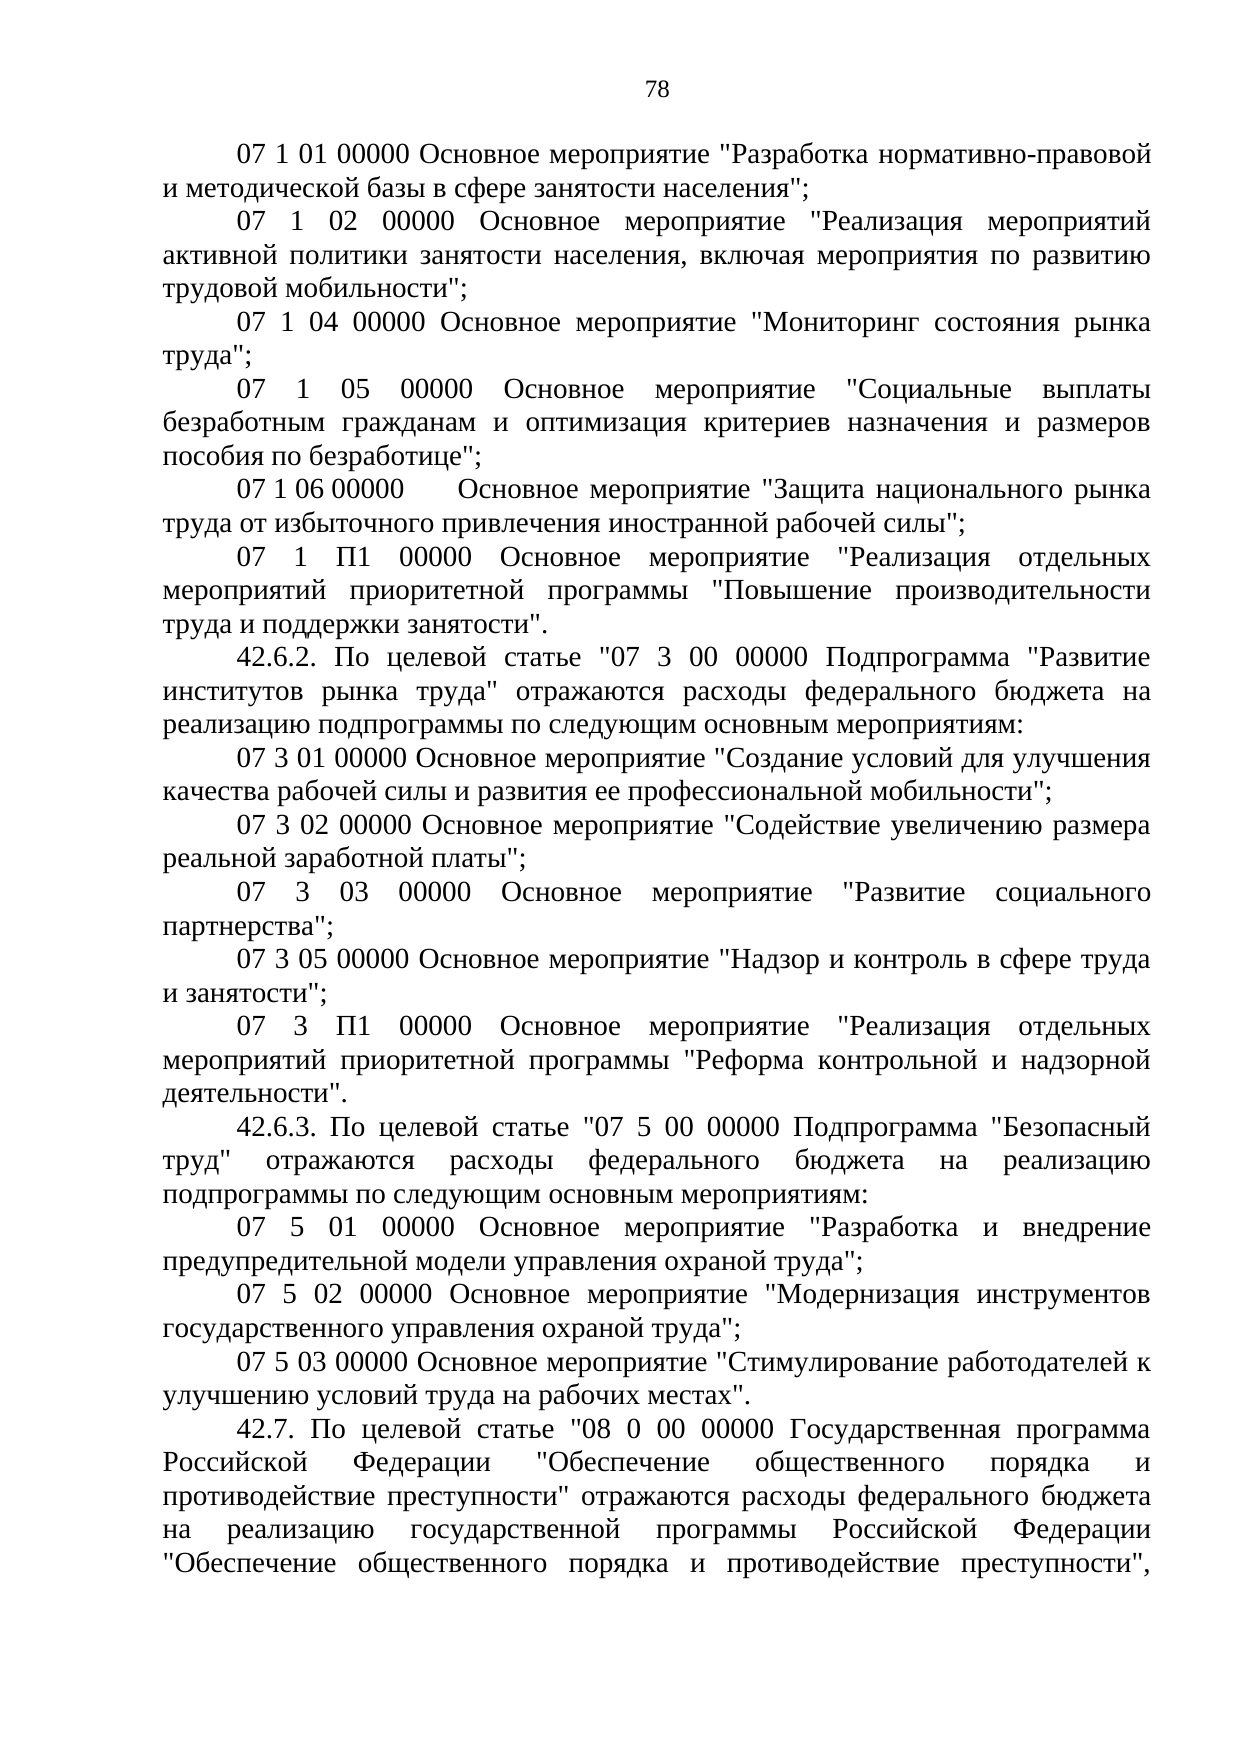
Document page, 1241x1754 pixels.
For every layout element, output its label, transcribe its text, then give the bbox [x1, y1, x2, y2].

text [162, 1411, 1152, 1578]
text 07 3 03 00000 Основное мероприятие "Развитие социального партнерства"; [162, 874, 1152, 941]
text 07 5 01 00000 Основное мероприятие "Разработка и внедрение предупредительной модели управления охраной труда"; [162, 1209, 1152, 1277]
text 07 1 П1 00000 Основное мероприятие "Реализация отдельных мероприятий приоритетной программы "Повышение производительности труда и поддержки занятости". [162, 539, 1152, 639]
text 07 3 05 00000 Основное мероприятие "Надзор и контроль в сфере труда и занятости"; [162, 941, 1152, 1008]
text 07 5 03 00000 Основное мероприятие "Стимулирование работодателей к улучшению условий труда на рабочих местах". [162, 1344, 1152, 1411]
text 07 3 П1 00000 Основное мероприятие "Реализация отдельных мероприятий приоритетной программы "Реформа контрольной и надзорной деятельности". [162, 1008, 1152, 1109]
text 07 3 01 00000 Основное мероприятие "Создание условий для улучшения качества рабочей силы и развития ее профессиональной мобильности"; [162, 740, 1152, 807]
text 42.6.3. По целевой статье "07 5 00 00000 Подпрограмма "Безопасный труд" отражаются расходы федерального бюджета на реализацию подпрограммы по следующим основным мероприятиям: [162, 1109, 1152, 1209]
text 07 1 01 00000 Основное мероприятие "Разработка нормативно-правовой и методической базы в сфере занятости населения"; [162, 136, 1152, 203]
text 07 1 04 00000 Основное мероприятие "Мониторинг состояния рынка труда"; [162, 304, 1152, 371]
text 07 3 02 00000 Основное мероприятие "Содействие увеличению размера реальной заработной платы"; [162, 807, 1152, 874]
text 42.6.2. По целевой статье "07 3 00 00000 Подпрограмма "Развитие институтов рынка труда" отражаются расходы федерального бюджета на реализацию подпрограммы по следующим основным мероприятиям: [162, 639, 1152, 740]
text 07 1 05 00000 Основное мероприятие "Социальные выплаты безработным гражданам и оптимизация критериев назначения и размеров пособия по безработице"; [162, 371, 1152, 472]
text 07 5 02 00000 Основное мероприятие "Модернизация инструментов государственного управления охраной труда"; [162, 1277, 1152, 1344]
text 07 1 02 00000 Основное мероприятие "Реализация мероприятий активной политики занятости населения, включая мероприятия по развитию трудовой мобильности"; [162, 203, 1152, 304]
text 07 1 06 00000 Основное мероприятие "Защита национального рынка труда от избыточного привлечения иностранной рабочей силы"; [162, 472, 1152, 539]
